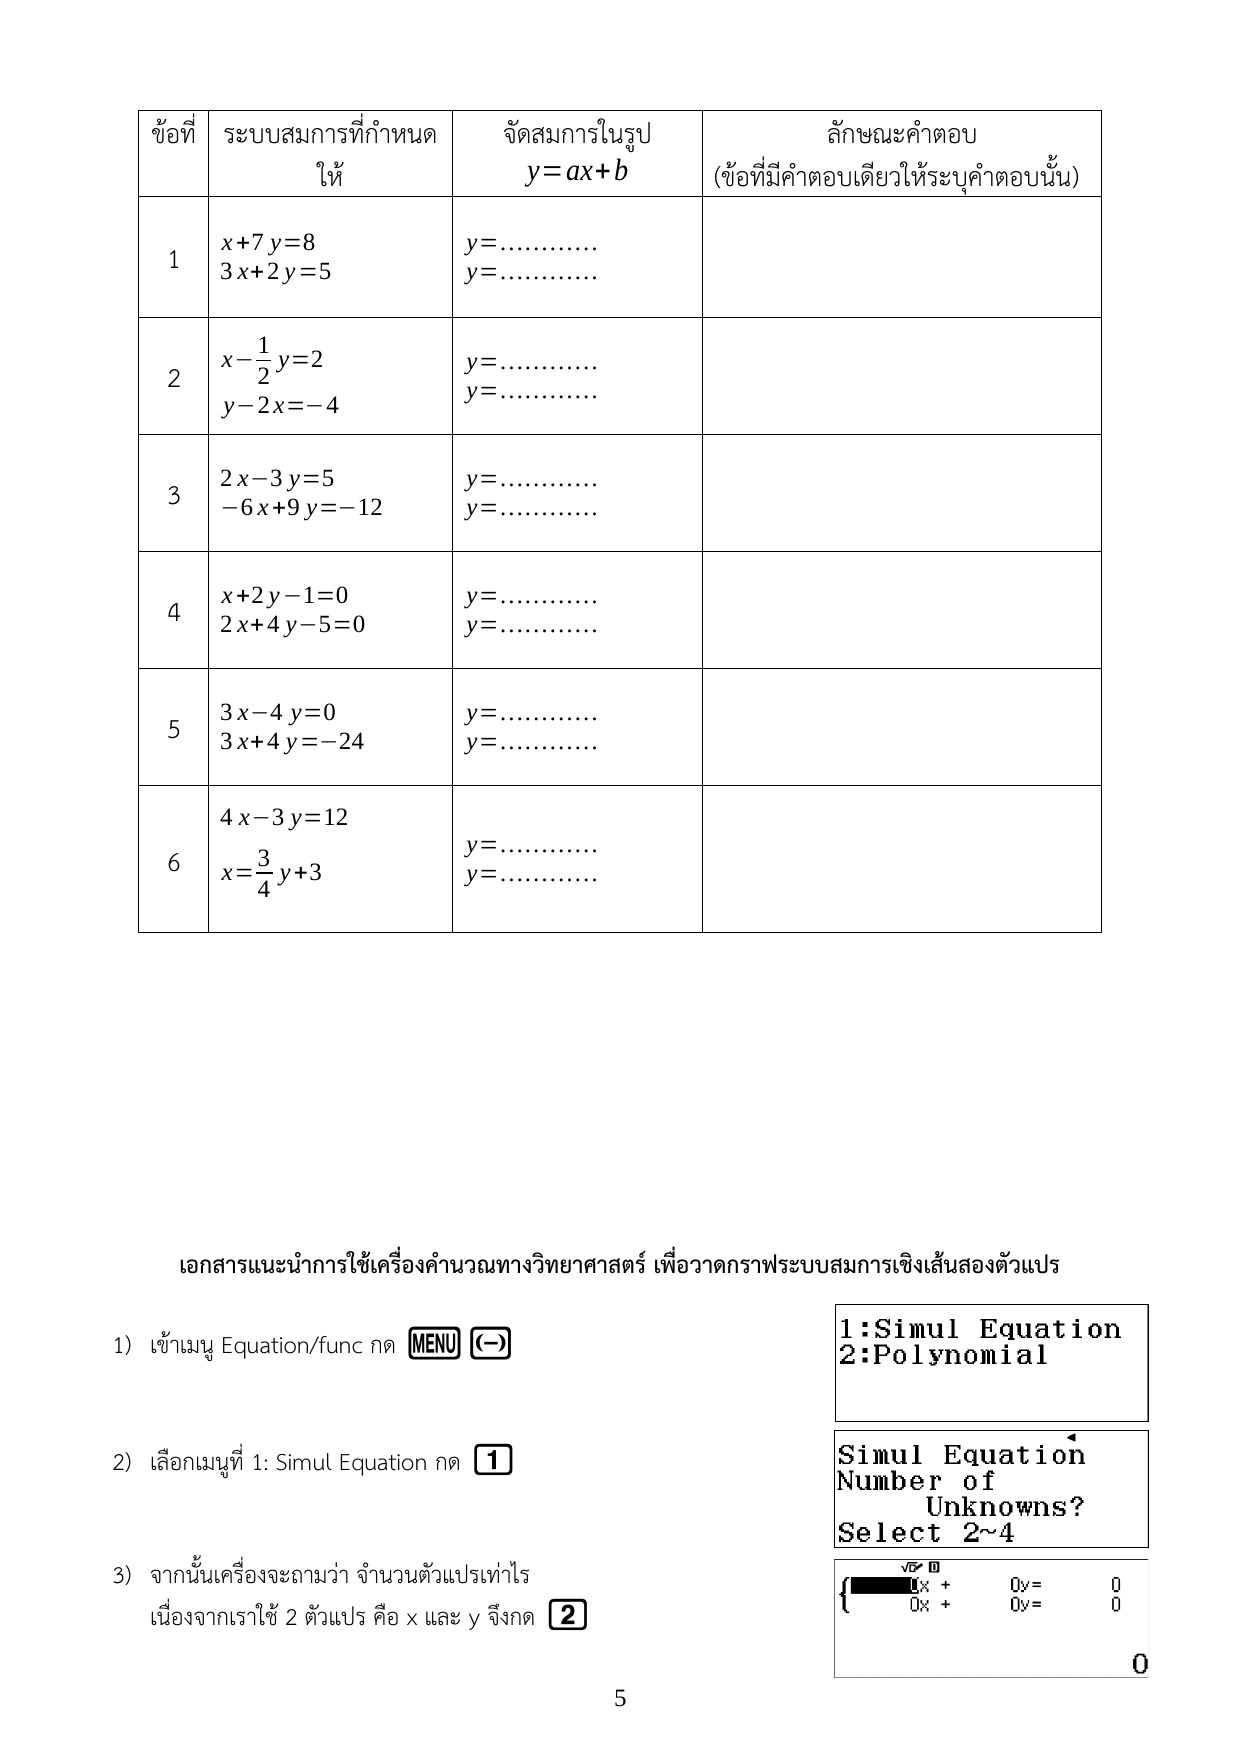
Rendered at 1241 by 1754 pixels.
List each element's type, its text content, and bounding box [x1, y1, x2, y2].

picture [835, 1479, 1148, 1547]
table_header ลักษณะคำตอบ (ข้อที่มีคำตอบเดียวให้ระบุคำตอบนั้น) [703, 111, 1101, 196]
table_cell [209, 435, 452, 551]
table_cell [453, 669, 702, 785]
table_cell [453, 435, 702, 551]
table_cell [209, 552, 452, 668]
table_cell [703, 552, 1101, 668]
table_cell 5 [139, 669, 208, 785]
table_header ระบบสมการที่กำหนดให้ [209, 111, 452, 196]
list เนื่องจากเราใช้ 2 ตัวแปร คือ x และ y จึงกด 2 [150, 1592, 1165, 1634]
table_cell [703, 669, 1101, 785]
table_cell [703, 786, 1101, 932]
text เอกสารแนะนำการใช้เครื่องคำนวณทางวิทยาศาสตร์ เพื่อวาดกราฟระบบสมการเชิงเส้นสองตัวแปร [75, 1244, 1165, 1282]
list จากนั้นเครื่องจะถามว่า จำนวนตัวแปรเท่าไร [112, 1554, 1165, 1592]
list เข้าเมนู Equation/func กด wz [112, 1319, 1165, 1361]
table_cell 6 [139, 786, 208, 932]
table_cell 4 [139, 552, 208, 668]
table_cell [703, 435, 1101, 551]
table_cell [209, 786, 452, 932]
picture [835, 1431, 1148, 1437]
table_cell 1 [139, 197, 208, 317]
table_cell [453, 318, 702, 434]
table_cell 3 [139, 435, 208, 551]
table_cell [209, 669, 452, 785]
table_cell [209, 197, 452, 317]
table_cell [703, 197, 1101, 317]
table_cell [209, 318, 452, 434]
list เลือกเมนูที่ 1: Simul Equation กด 1 [112, 1437, 1165, 1479]
table_cell 2 [139, 318, 208, 434]
picture [834, 1634, 1149, 1678]
picture [836, 1305, 1148, 1319]
table_cell [453, 197, 702, 317]
table_header ข้อที่ [139, 111, 208, 196]
table_cell [703, 318, 1101, 434]
table_cell [453, 552, 702, 668]
table_header จัดสมการในรูป [453, 111, 702, 196]
table_cell [453, 786, 702, 932]
picture [836, 1361, 1148, 1421]
